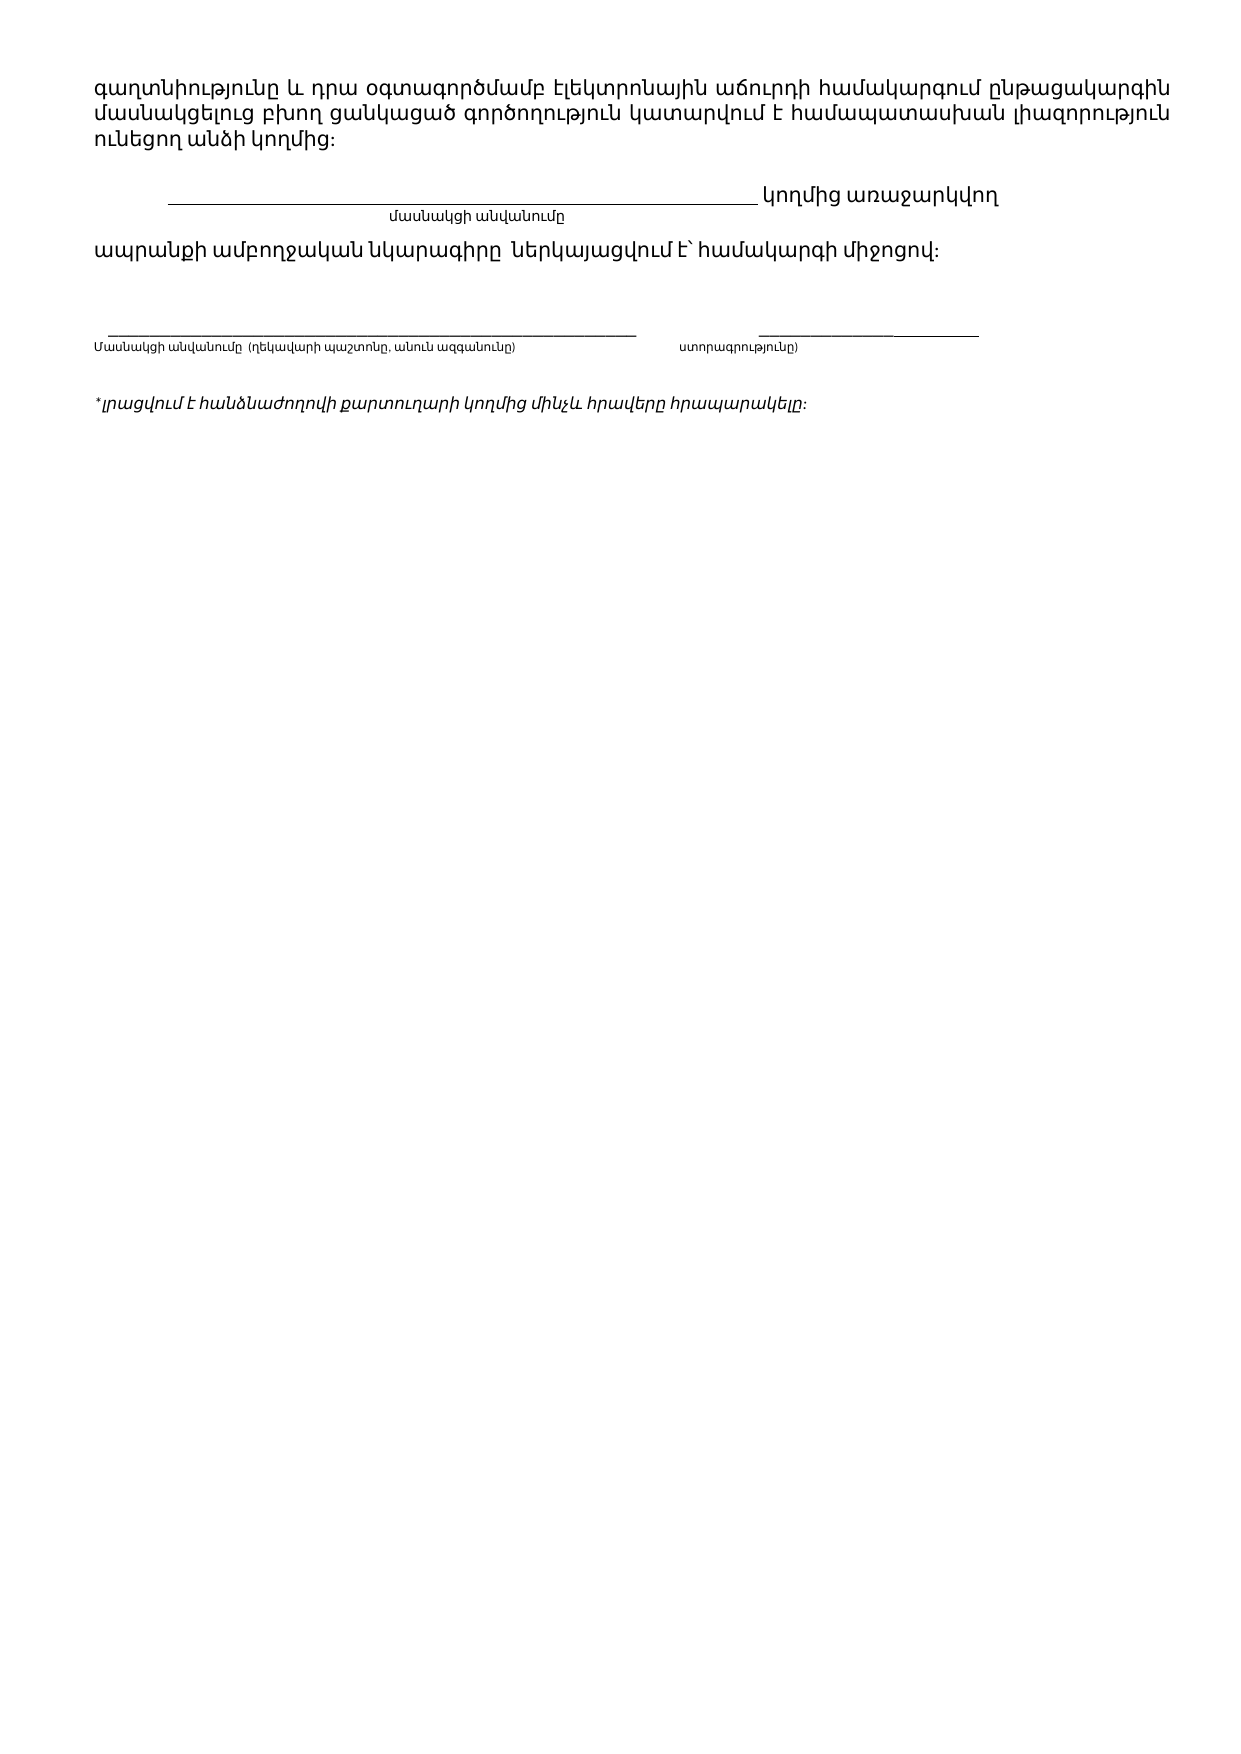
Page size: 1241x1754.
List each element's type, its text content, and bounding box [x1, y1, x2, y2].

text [94, 75, 1171, 151]
text *լրացվում է հանձնաժողովի քարտուղարի կողմից մինչև հրավերը հրապարակելը: [94, 393, 1171, 414]
text մասնակցի անվանումը [94, 207, 1171, 238]
text կողմից առաջարկվող [94, 182, 1171, 207]
text ապրանքի ամբողջական նկարագիրը ներկայացվում է՝ համակարգի միջոցով: [94, 238, 1171, 263]
text ___________________________________________________ _____________ Մասնակցի անվանումը (ղեկավարի պաշտոնը, անուն ազգանունը) ստորագրությունը) [94, 314, 1171, 365]
